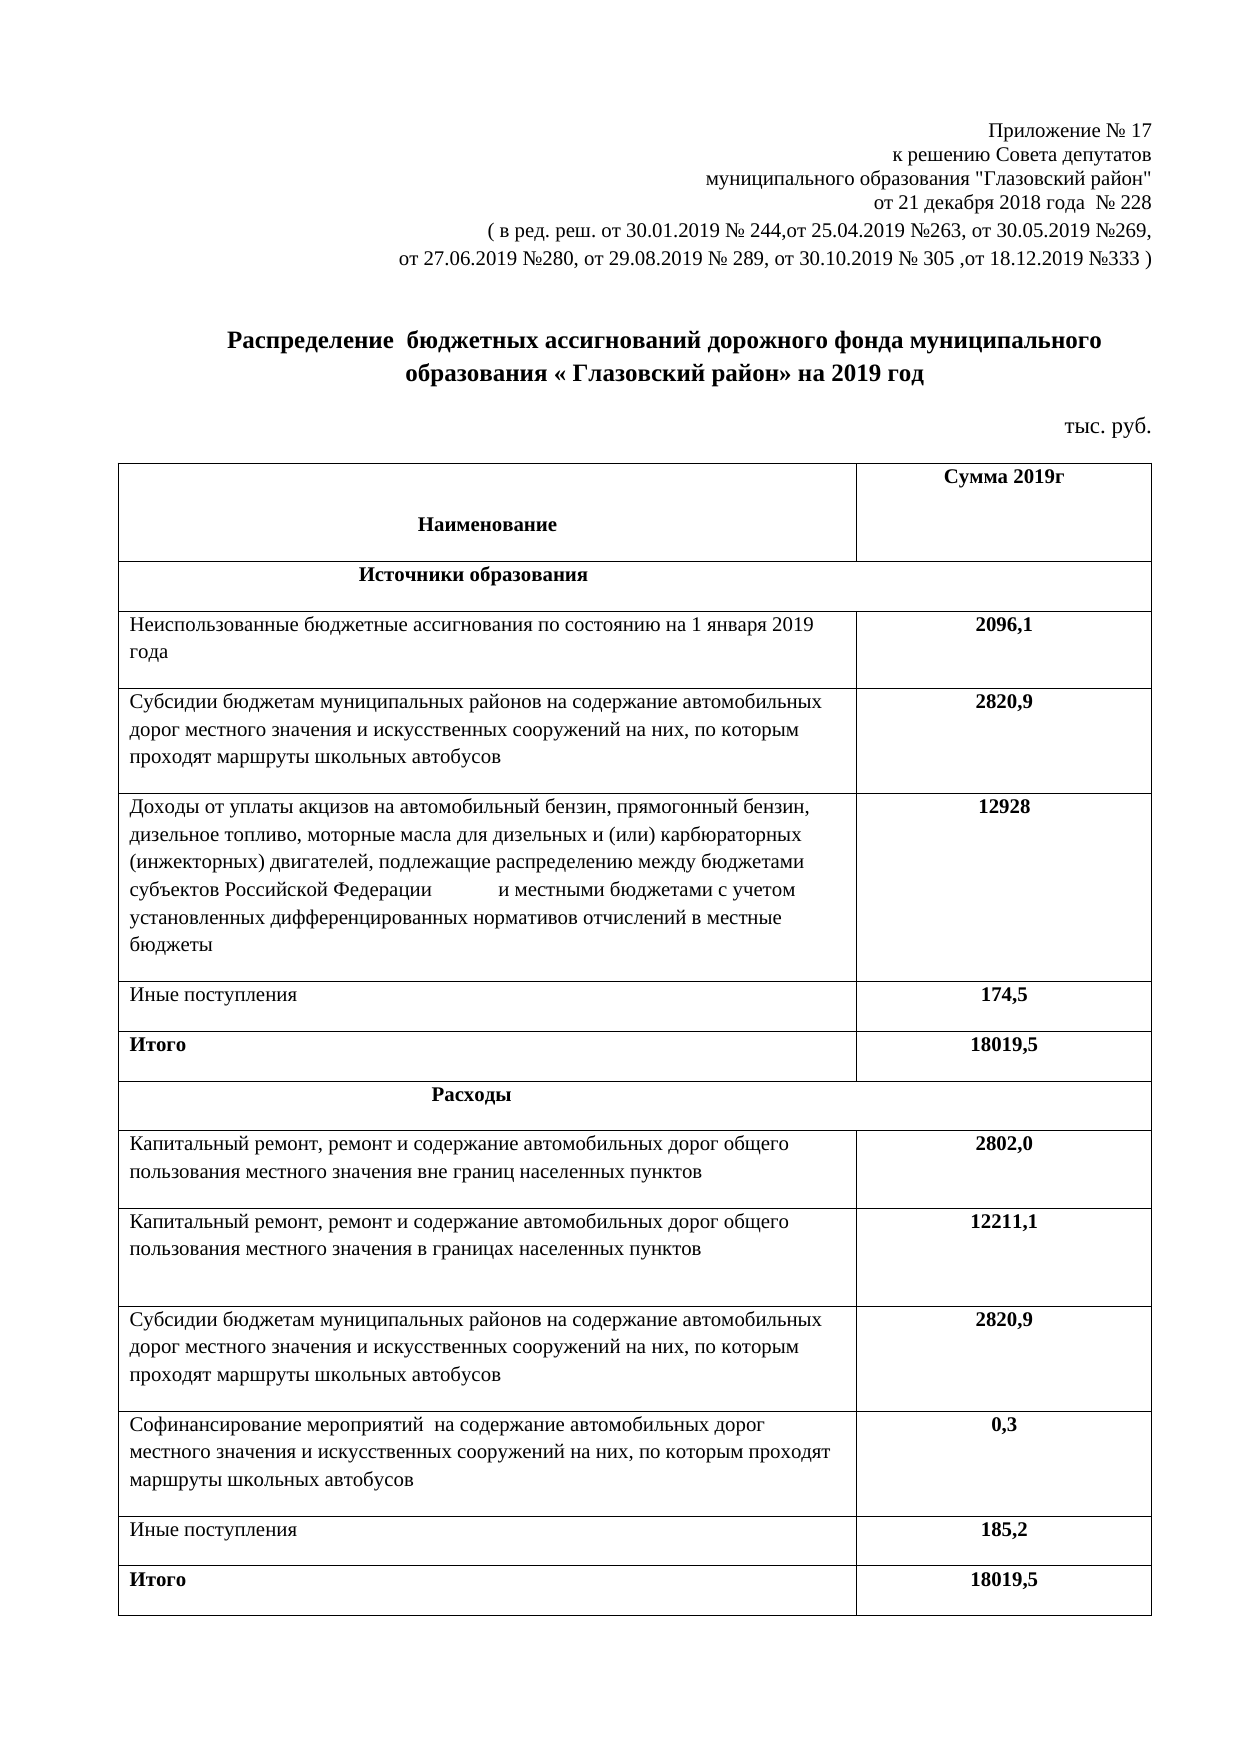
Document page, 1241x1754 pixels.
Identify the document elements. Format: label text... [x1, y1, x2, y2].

text тыс. руб. [177, 412, 1152, 438]
table_cell 185,2 [857, 1517, 1151, 1565]
table_header Наименование [119, 464, 856, 561]
table_cell 2820,9 [857, 1307, 1151, 1411]
text ( в ред. реш. от 30.01.2019 № 244,от 25.04.2019 №263, от 30.05.2019 №269, [177, 218, 1152, 242]
table_cell 174,5 [857, 982, 1151, 1031]
text Приложение № 17 [177, 118, 1152, 142]
table_cell Капитальный ремонт, ремонт и содержание автомобильных дорог общего пользования местного значения вне границ населенных пунктов [119, 1131, 856, 1208]
table_cell Иные поступления [119, 1517, 856, 1565]
table_cell 18019,5 [857, 1566, 1151, 1615]
table_cell 2820,9 [857, 689, 1151, 793]
text от 27.06.2019 №280, от 29.08.2019 № 289, от 30.10.2019 № 305 ,от 18.12.2019 №333 ) [177, 246, 1152, 269]
table_cell Софинансирование мероприятий на содержание автомобильных дорог местного значения и искусственных сооружений на них, по которым проходят маршруты школьных автобусов [119, 1412, 856, 1516]
table_cell 2096,1 [857, 612, 1151, 688]
table_cell Капитальный ремонт, ремонт и содержание автомобильных дорог общего пользования местного значения в границах населенных пунктов [119, 1209, 856, 1306]
text Распределение бюджетных ассигнований дорожного фонда муниципального образования « Глазовский район» на 2019 год [177, 325, 1152, 387]
table_cell 12928 [857, 794, 1151, 981]
text к решению Совета депутатов [177, 142, 1152, 166]
table_cell 12211,1 [857, 1209, 1151, 1306]
table_cell 2802,0 [857, 1131, 1151, 1208]
table_cell Итого [119, 1566, 856, 1615]
table_header Сумма 2019г [857, 464, 1151, 561]
table_cell Субсидии бюджетам муниципальных районов на содержание автомобильных дорог местного значения и искусственных сооружений на них, по которым проходят маршруты школьных автобусов [119, 689, 856, 793]
table_cell 0,3 [857, 1412, 1151, 1516]
table_cell Неиспользованные бюджетные ассигнования по состоянию на 1 января 2019 года [119, 612, 856, 688]
table_cell Расходы [119, 1082, 1151, 1130]
text от 21 декабря 2018 года № 228 [177, 190, 1152, 214]
table_cell Источники образования [119, 562, 1151, 611]
table_cell Субсидии бюджетам муниципальных районов на содержание автомобильных дорог местного значения и искусственных сооружений на них, по которым проходят маршруты школьных автобусов [119, 1307, 856, 1411]
text муниципального образования "Глазовский район" [177, 166, 1152, 190]
table_cell Итого [119, 1032, 856, 1081]
table_cell 18019,5 [857, 1032, 1151, 1081]
table_cell Иные поступления [119, 982, 856, 1031]
table_cell Доходы от уплаты акцизов на автомобильный бензин, прямогонный бензин, дизельное топливо, моторные масла для дизельных и (или) карбюраторных (инжекторных) двигателей, подлежащие распределению между бюджетами субъектов Российской Федерации и местными бюджетами с учетом установленных дифференцированных нормативов отчислений в местные бюджеты [119, 794, 856, 981]
